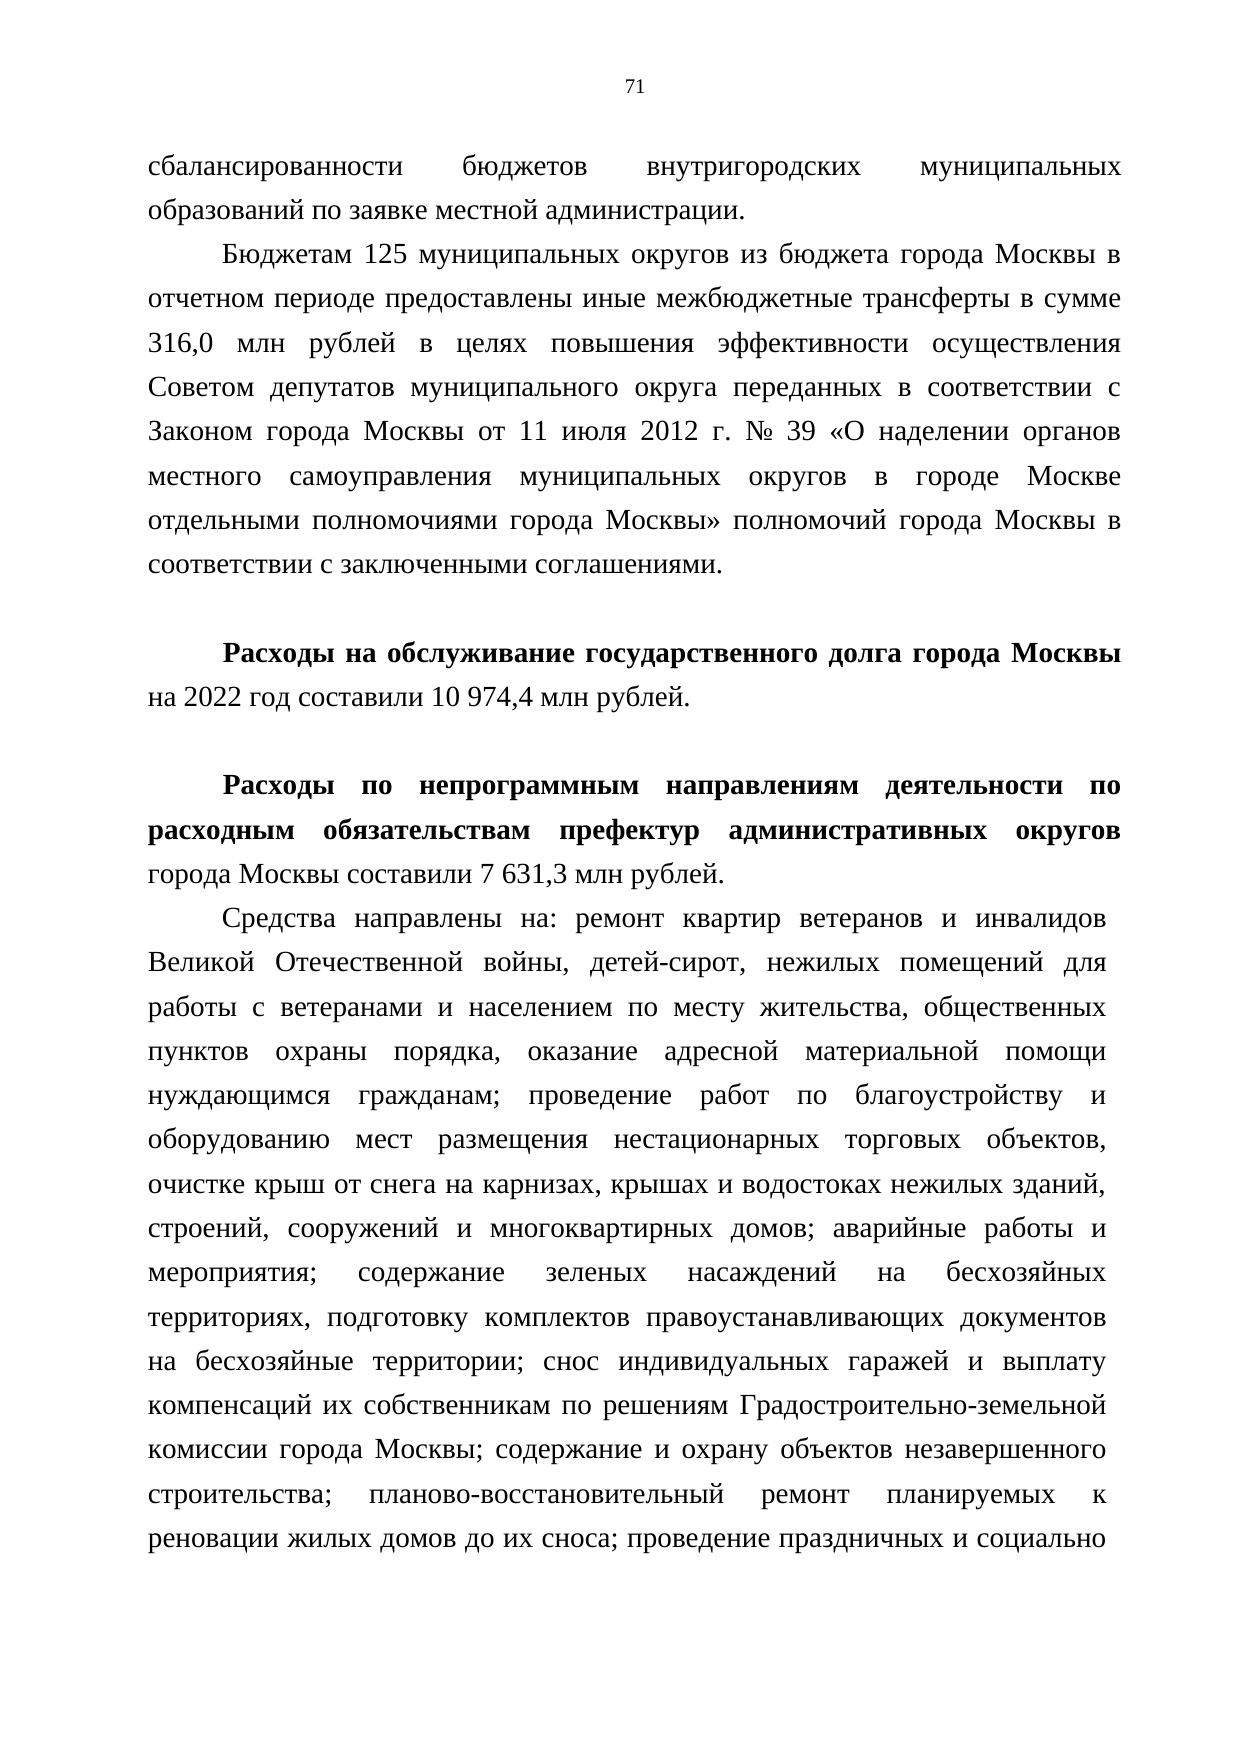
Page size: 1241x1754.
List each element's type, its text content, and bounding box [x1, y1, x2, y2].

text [148, 900, 1107, 1554]
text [148, 148, 1122, 226]
text Бюджетам 125 муниципальных округов из бюджета города Москвы в отчетном периоде предоставлены иные межбюджетные трансферты в сумме 316,0 млн рублей в целях повышения эффективности осуществления Советом депутатов муниципального округа переданных в соответствии с Законом города Москвы от 11 июля 2012 г. № 39 «О наделении органов местного самоуправления муниципальных округов в городе Москве отдельными полномочиями города Москвы» полномочий города Москвы в соответствии с заключенными соглашениями. [148, 236, 1122, 580]
text Расходы по непрограммным направлениям деятельности по расходным обязательствам префектур административных округов города Москвы составили 7 631,3 млн рублей. [148, 767, 1122, 889]
text Расходы на обслуживание государственного долга города Москвы на 2022 год составили 10 974,4 млн рублей. [148, 635, 1122, 712]
